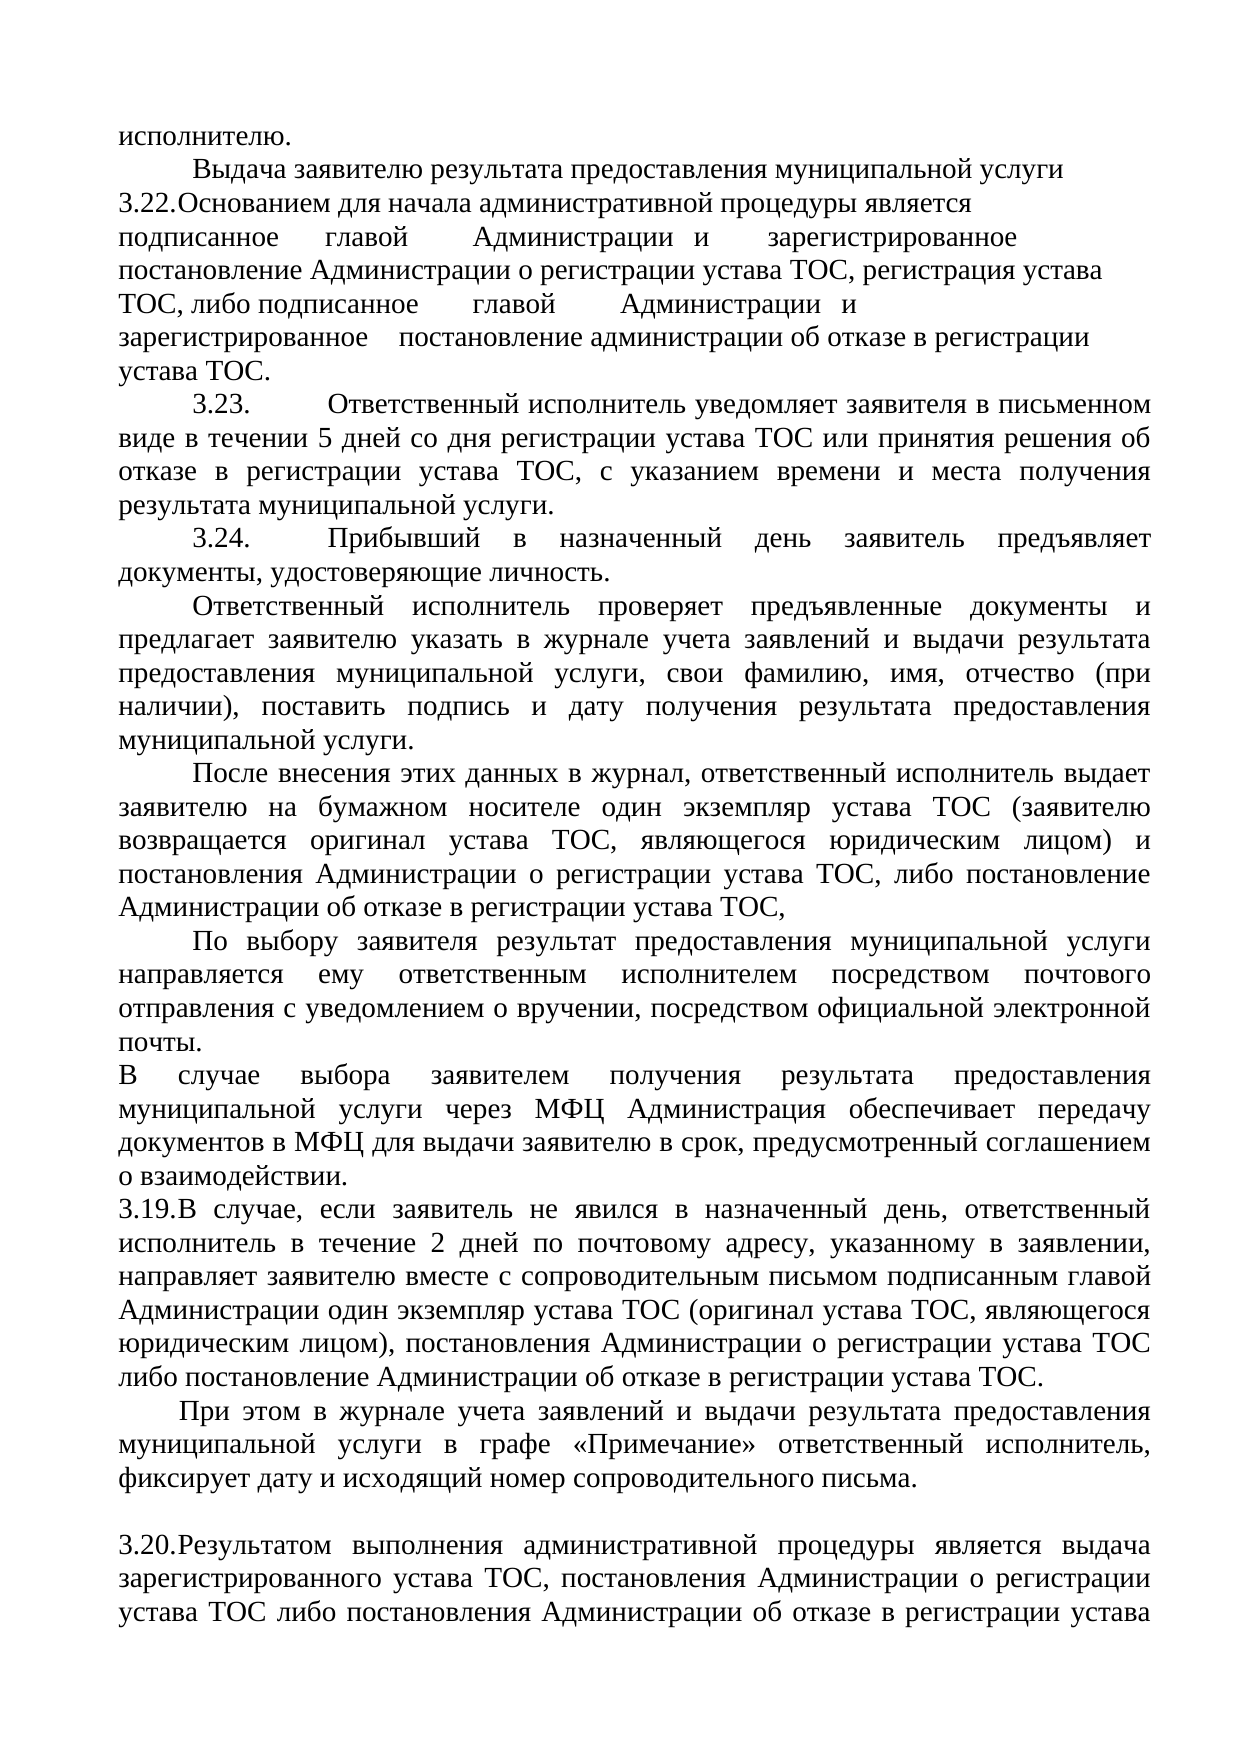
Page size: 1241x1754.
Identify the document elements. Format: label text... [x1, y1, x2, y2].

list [118, 1527, 1152, 1627]
text 3.24. Прибывший в назначенный день заявитель предъявляет документы, удостоверяющие личность. [118, 521, 1152, 588]
text При этом в журнале учета заявлений и выдачи результата предоставления муниципальной услуги в графе «Примечание» ответственный исполнитель, фиксирует дату и исходящий номер сопроводительного письма. [118, 1393, 1152, 1493]
text постановление Администрации о регистрации устава ТОС, регистрация устава ТОС, либо подписанное главой Администрации и [118, 252, 1152, 319]
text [118, 118, 1152, 152]
text зарегистрированное постановление администрации об отказе в регистрации устава ТОС. [118, 319, 1152, 386]
text 3.22. Основанием для начала административной процедуры является [118, 185, 1152, 219]
text По выбору заявителя результат предоставления муниципальной услуги направляется ему ответственным исполнителем посредством почтового отправления с уведомлением о вручении, посредством официальной электронной почты. [118, 923, 1152, 1057]
text В случае выбора заявителем получения результата предоставления муниципальной услуги через МФЦ Администрация обеспечивает передачу документов в МФЦ для выдачи заявителю в срок, предусмотренный соглашением о взаимодействии. [118, 1057, 1152, 1191]
list В случае, если заявитель не явился в назначенный день, ответственный исполнитель в течение 2 дней по почтовому адресу, указанному в заявлении, направляет заявителю вместе с сопроводительным письмом подписанным главой Администрации один экземпляр устава ТОС (оригинал устава ТОС, являющегося юридическим лицом), постановления Администрации о регистрации устава ТОС либо постановление Администрации об отказе в регистрации устава ТОС. [118, 1191, 1152, 1393]
text После внесения этих данных в журнал, ответственный исполнитель выдает заявителю на бумажном носителе один экземпляр устава ТОС (заявителю возвращается оригинал устава ТОС, являющегося юридическим лицом) и постановления Администрации о регистрации устава ТОС, либо постановление Администрации об отказе в регистрации устава ТОС, [118, 755, 1152, 923]
text подписанное главой Администрации и зарегистрированное [118, 219, 1152, 252]
text 3.23. Ответственный исполнитель уведомляет заявителя в письменном виде в течении 5 дней со дня регистрации устава ТОС или принятия решения об отказе в регистрации устава ТОС, с указанием времени и места получения результата муниципальной услуги. [118, 386, 1152, 521]
text Выдача заявителю результата предоставления муниципальной услуги [118, 152, 1152, 185]
text Ответственный исполнитель проверяет предъявленные документы и предлагает заявителю указать в журнале учета заявлений и выдачи результата предоставления муниципальной услуги, свои фамилию, имя, отчество (при наличии), поставить подпись и дату получения результата предоставления муниципальной услуги. [118, 588, 1152, 755]
